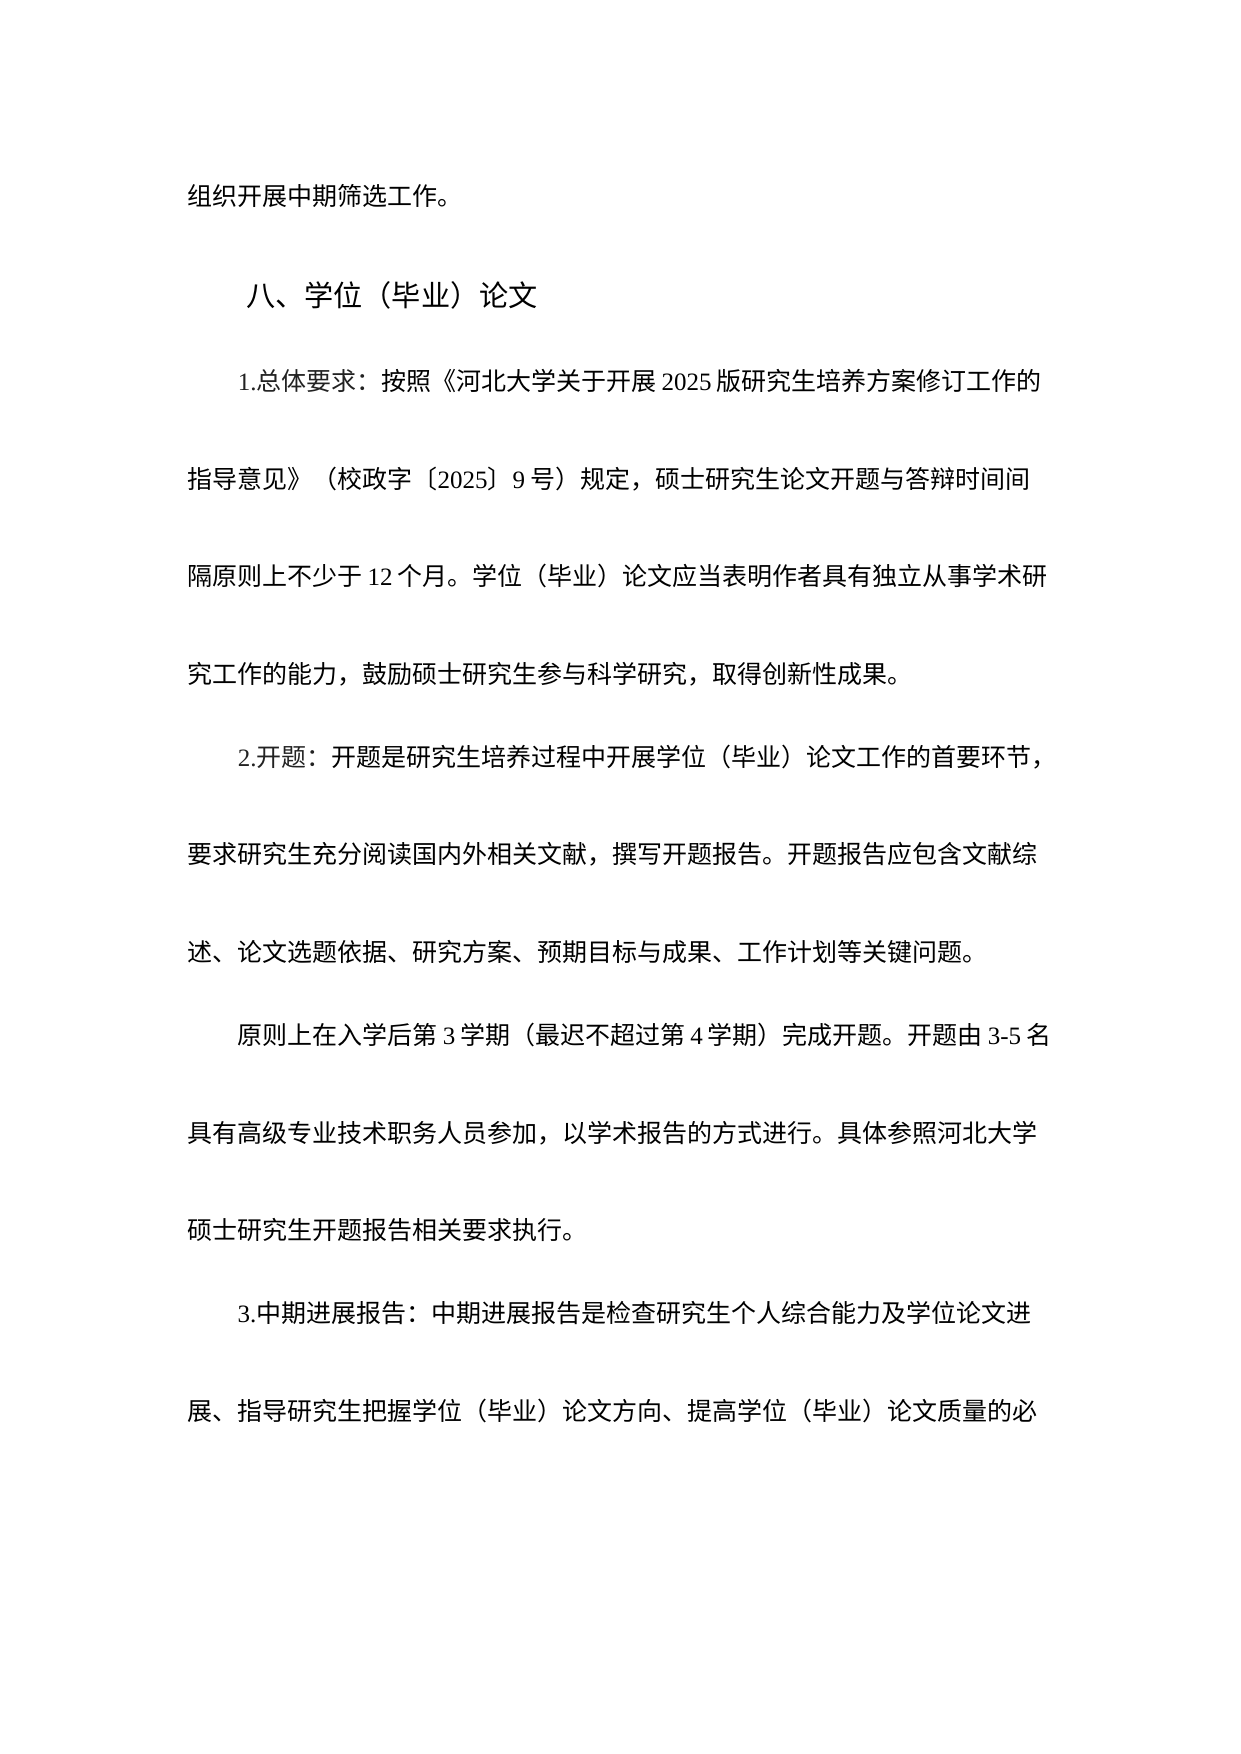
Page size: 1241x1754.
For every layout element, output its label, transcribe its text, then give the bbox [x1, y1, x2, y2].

text 八、学位（毕业）论文 [187, 261, 1053, 326]
text 原则上在入学后第3学期（最迟不超过第4学期）完成开题。开题由3-5名具有高级专业技术职务人员参加，以学术报告的方式进行。具体参照河北大学硕士研究生开题报告相关要求执行。 [187, 1001, 1053, 1261]
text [187, 1279, 1053, 1442]
text 2.开题：开题是研究生培养过程中开展学位（毕业）论文工作的首要环节，要求研究生充分阅读国内外相关文献，撰写开题报告。开题报告应包含文献综述、论文选题依据、研究方案、预期目标与成果、工作计划等关键问题。 [187, 723, 1053, 983]
text 1.总体要求：按照《河北大学关于开展2025版研究生培养方案修订工作的指导意见》（校政字〔2025〕9号）规定，硕士研究生论文开题与答辩时间间隔原则上不少于12个月。学位（毕业）论文应当表明作者具有独立从事学术研究工作的能力，鼓励硕士研究生参与科学研究，取得创新性成果。 [187, 347, 1053, 705]
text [187, 162, 1053, 227]
